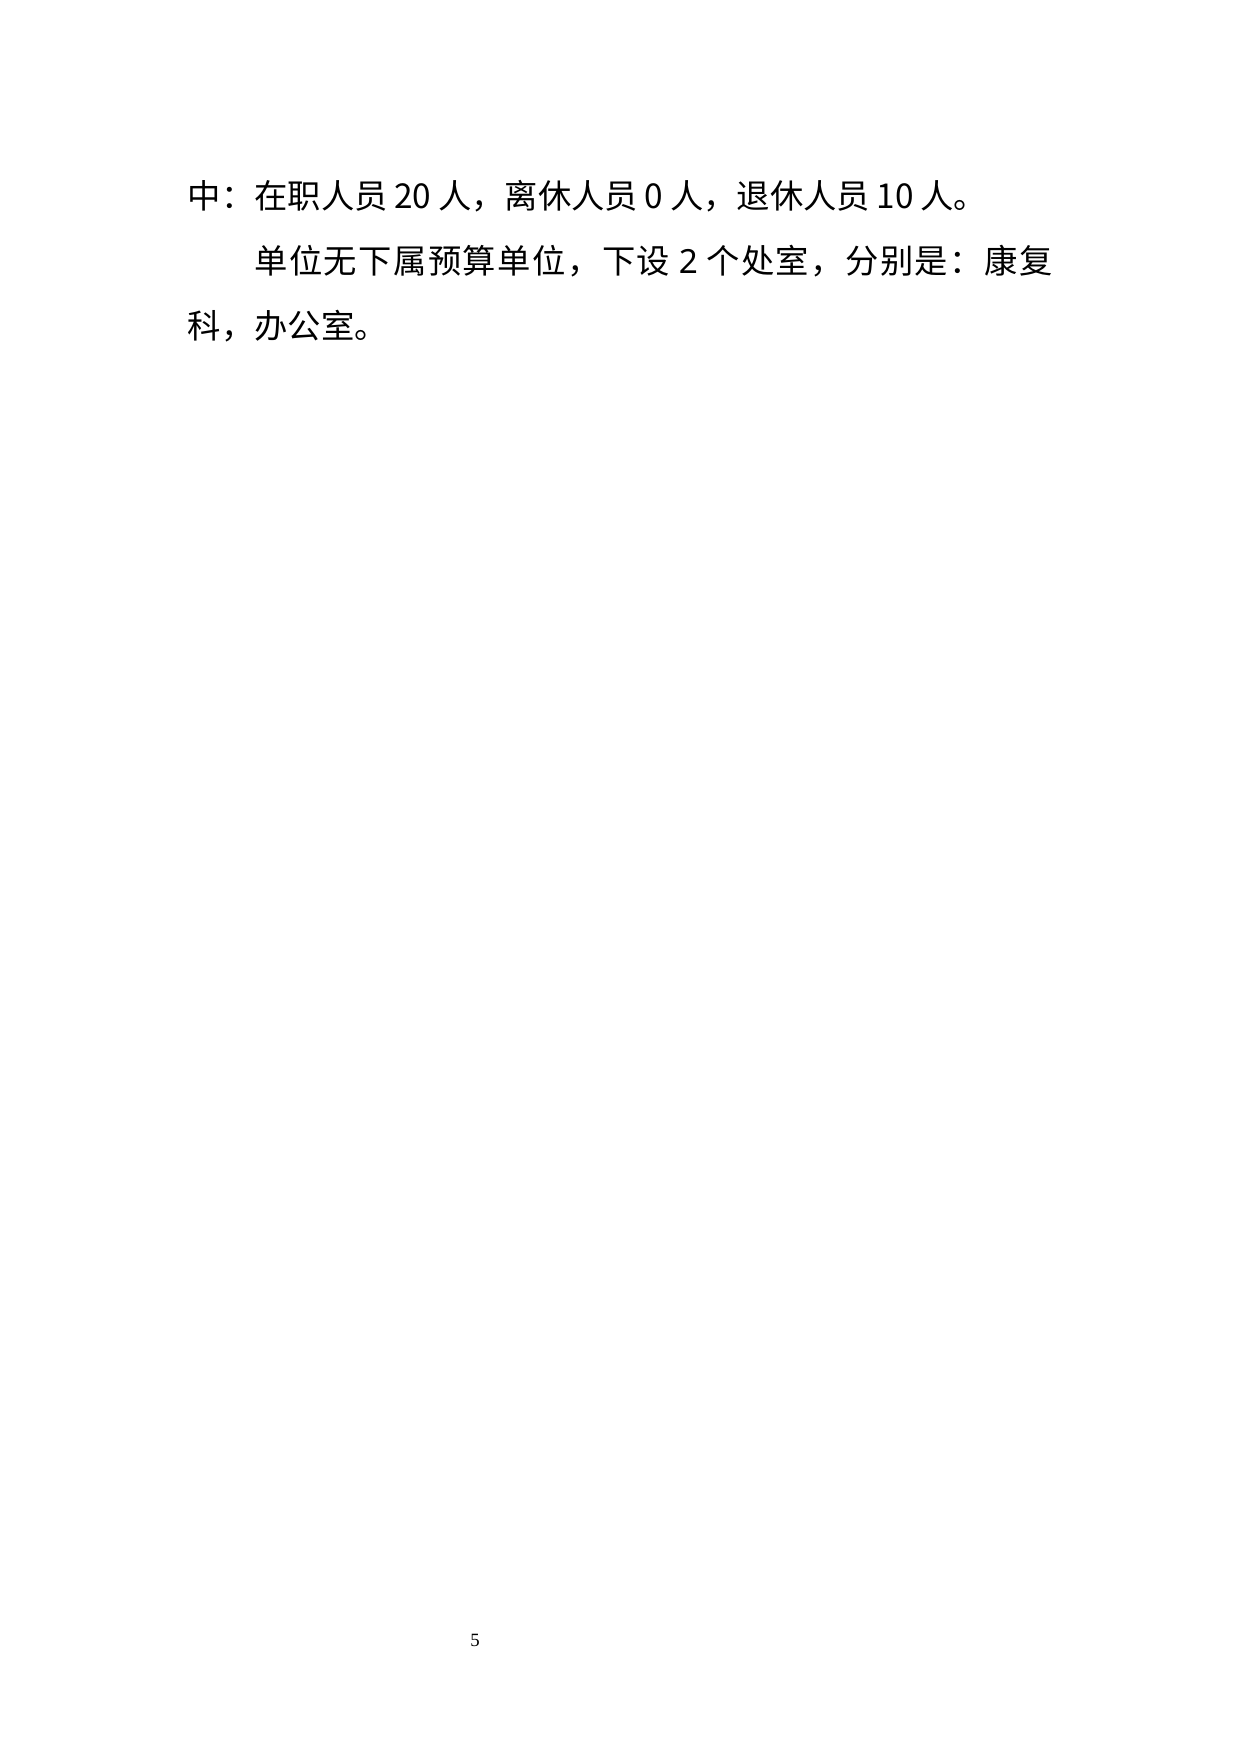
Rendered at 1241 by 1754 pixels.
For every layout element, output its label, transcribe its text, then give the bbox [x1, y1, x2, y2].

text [187, 162, 1053, 227]
text 单位无下属预算单位，下设2个处室，分别是：康复科，办公室。 [187, 227, 1053, 357]
